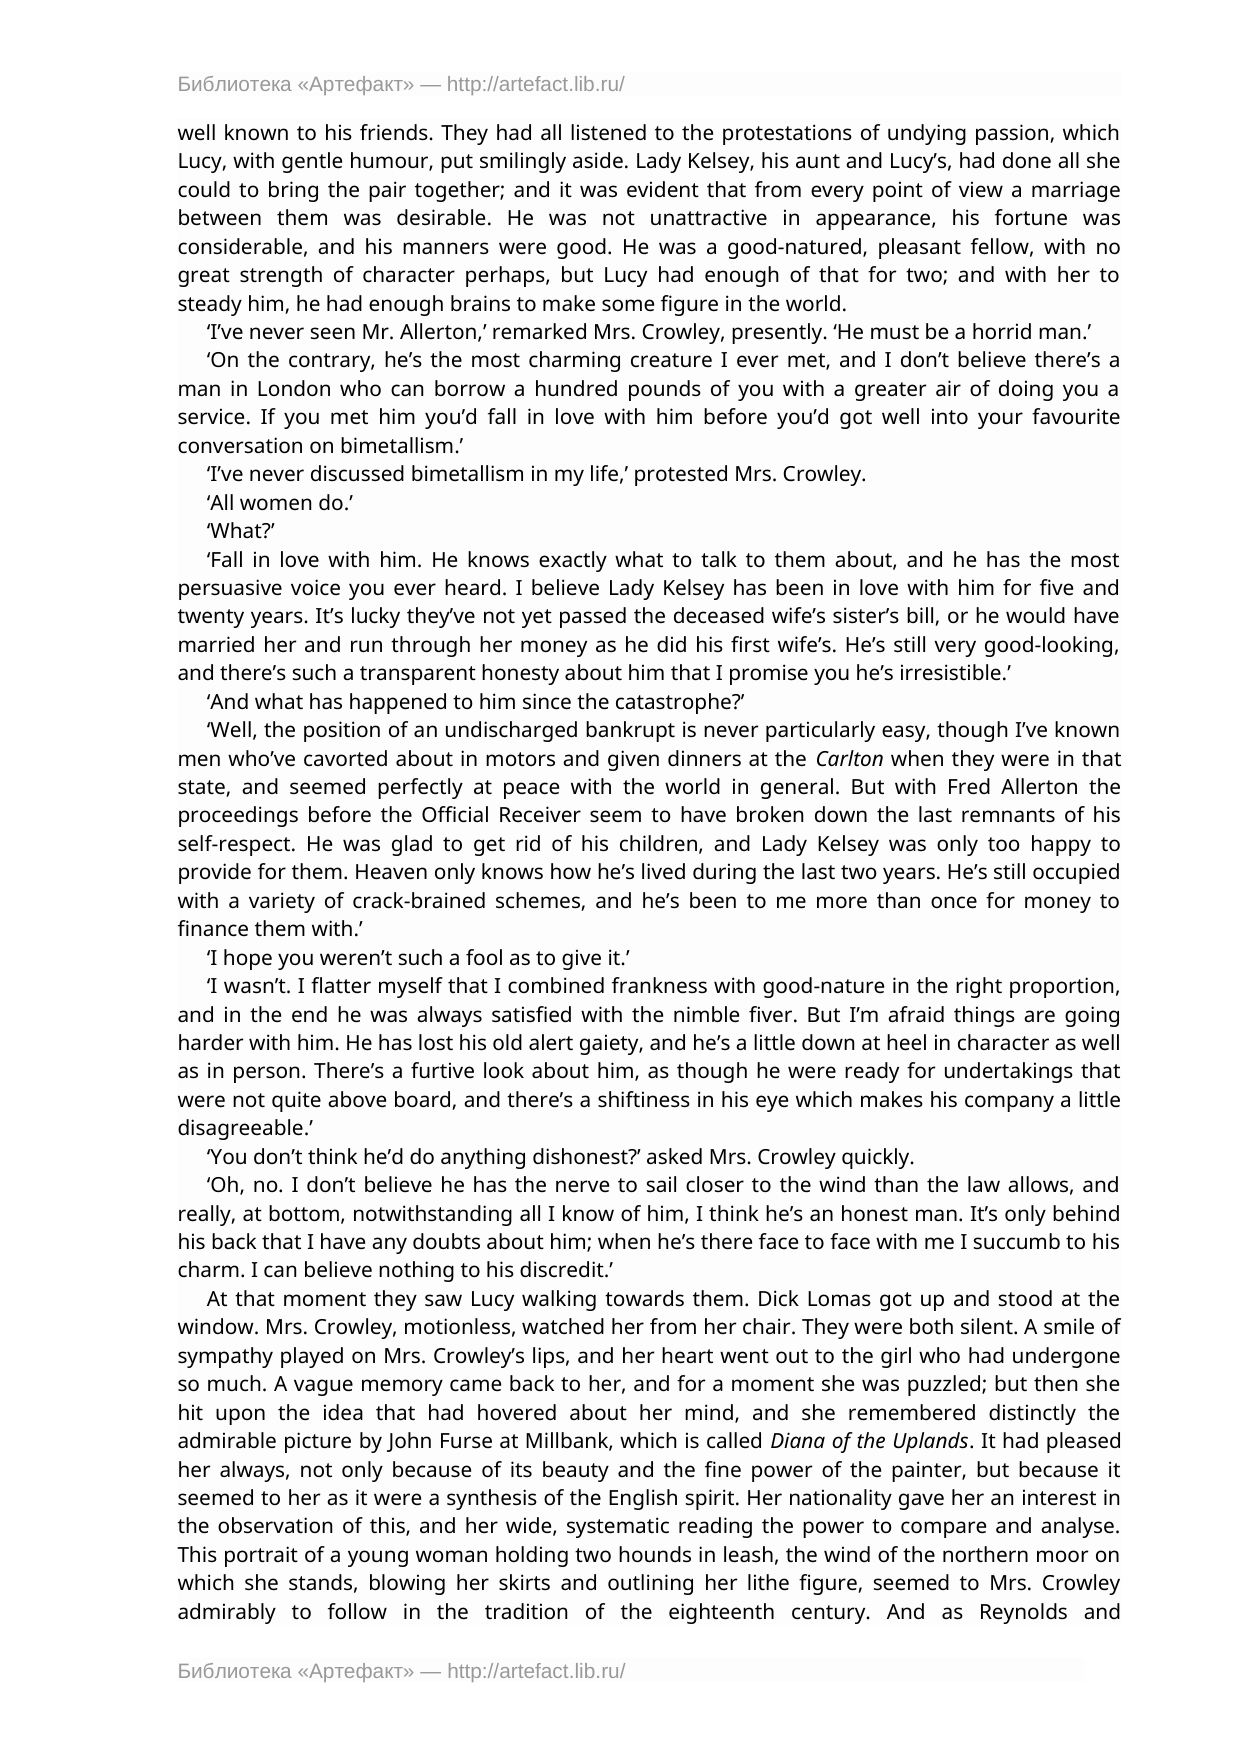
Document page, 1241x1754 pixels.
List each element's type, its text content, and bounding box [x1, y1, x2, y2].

text ‘You don’t think he’d do anything dishonest?’ asked Mrs. Crowley quickly. [177, 1142, 1122, 1170]
text ‘I’ve never seen Mr. Allerton,’ remarked Mrs. Crowley, presently. ‘He must be a horrid man.’ [177, 317, 1122, 346]
text ‘And what has happened to him since the catastrophe?’ [177, 687, 1122, 715]
text ‘I hope you weren’t such a fool as to give it.’ [177, 943, 1122, 971]
text ‘I’ve never discussed bimetallism in my life,’ protested Mrs. Crowley. [177, 459, 1122, 488]
text ‘Oh, no. I don’t believe he has the nerve to sail closer to the wind than the law allows, and really, at bottom, notwithstanding all I know of him, I think he’s an honest man. It’s only behind his back that I have any doubts about him; when he’s there face to face with me I succumb to his charm. I can believe nothing to his discredit.’ [177, 1170, 1122, 1284]
text ‘I wasn’t. I flatter myself that I combined frankness with good-nature in the right proportion, and in the end he was always satisfied with the nimble fiver. But I’m afraid things are going harder with him. He has lost his old alert gaiety, and he’s a little down at heel in character as well as in person. There’s a furtive look about him, as though he were ready for undertakings that were not quite above board, and there’s a shiftiness in his eye which makes his company a little disagreeable.’ [177, 971, 1122, 1142]
text ‘Well, the position of an undischarged bankrupt is never particularly easy, though I’ve known men who’ve cavorted about in motors and given dinners at the Carlton when they were in that state, and seemed perfectly at peace with the world in general. But with Fred Allerton the proceedings before the Official Receiver seem to have broken down the last remnants of his self-respect. He was glad to get rid of his children, and Lady Kelsey was only too happy to provide for them. Heaven only knows how he’s lived during the last two years. He’s still occupied with a variety of crack-brained schemes, and he’s been to me more than once for money to finance them with.’ [177, 715, 1122, 943]
text ‘What?’ [177, 516, 1122, 545]
text ‘Fall in love with him. He knows exactly what to talk to them about, and he has the most persuasive voice you ever heard. I believe Lady Kelsey has been in love with him for five and twenty years. It’s lucky they’ve not yet passed the deceased wife’s sister’s bill, or he would have married her and run through her money as he did his first wife’s. He’s still very good-looking, and there’s such a transparent honesty about him that I promise you he’s irresistible.’ [177, 545, 1122, 687]
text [177, 1284, 1122, 1625]
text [177, 118, 1122, 317]
text ‘On the contrary, he’s the most charming creature I ever met, and I don’t believe there’s a man in London who can borrow a hundred pounds of you with a greater air of doing you a service. If you met him you’d fall in love with him before you’d got well into your favourite conversation on bimetallism.’ [177, 346, 1122, 459]
text ‘All women do.’ [177, 488, 1122, 516]
